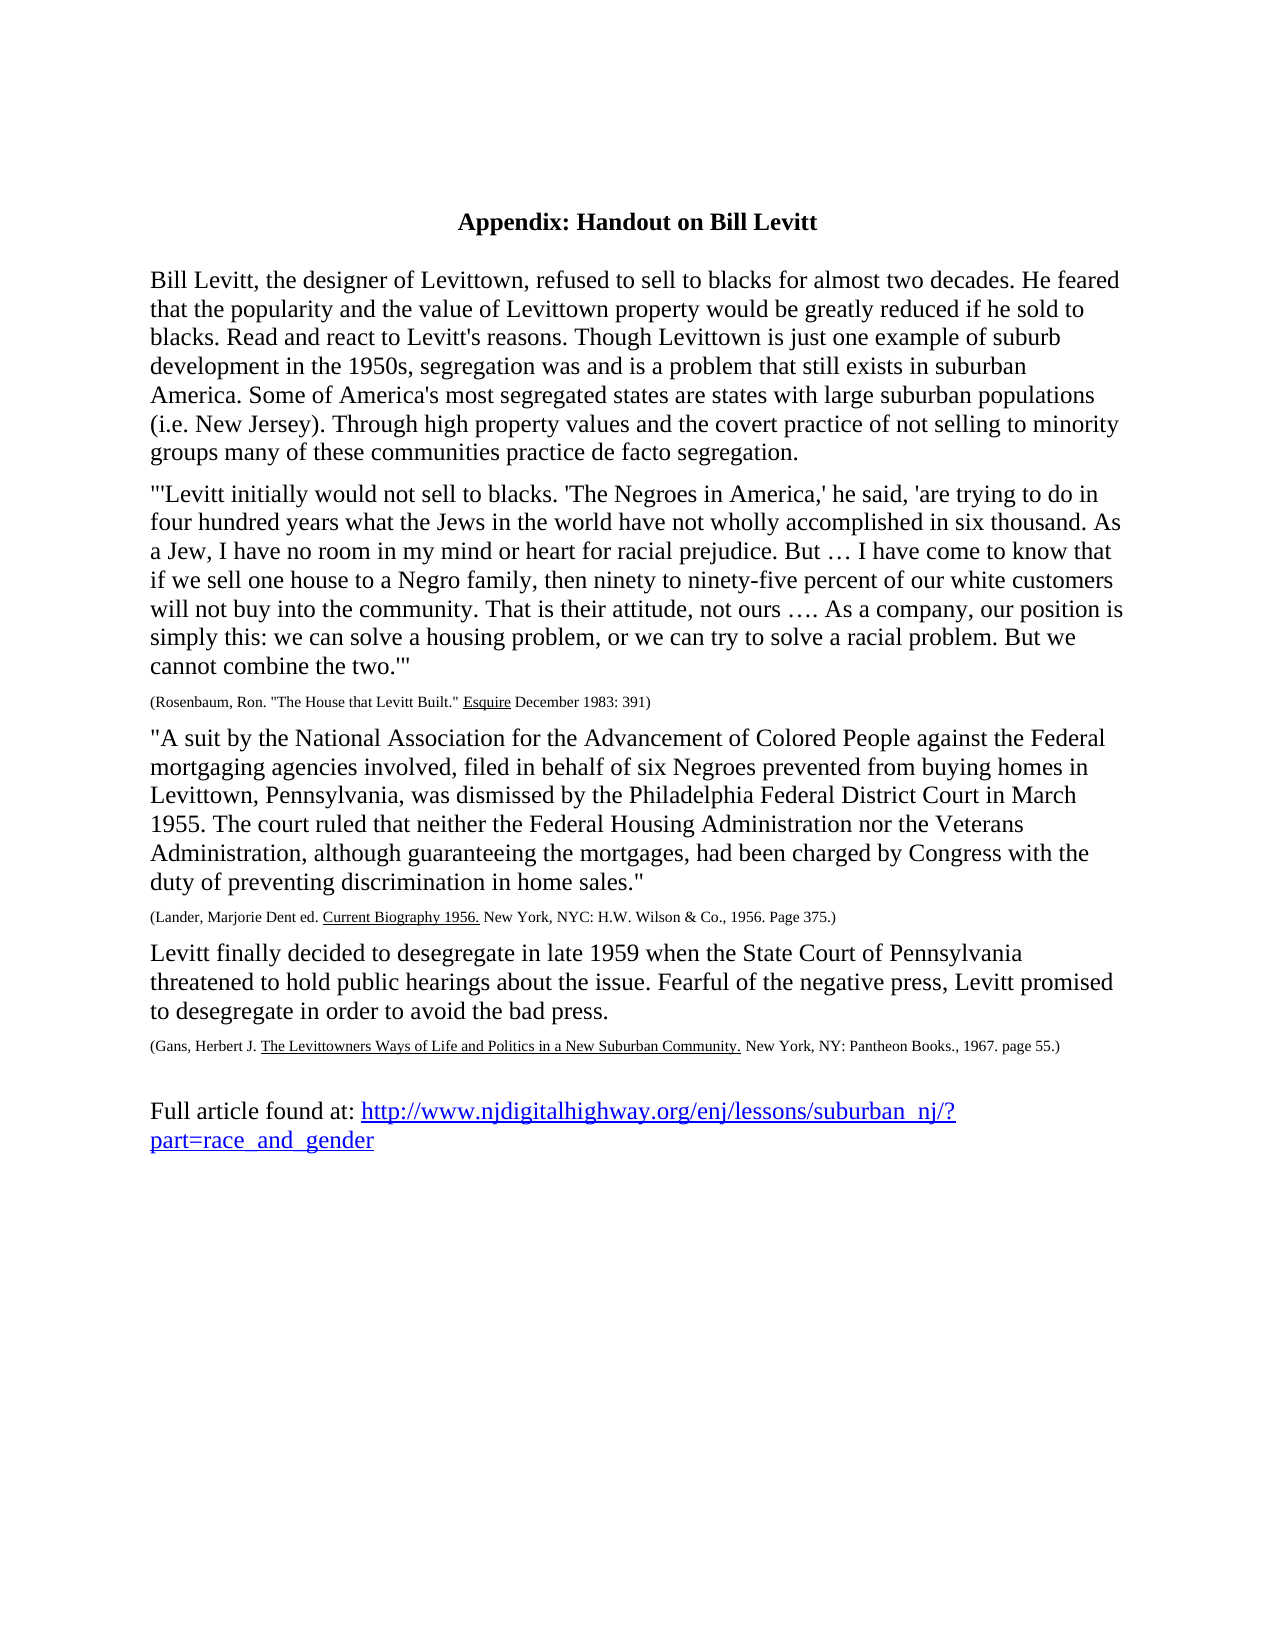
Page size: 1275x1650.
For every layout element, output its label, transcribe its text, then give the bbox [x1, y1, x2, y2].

text Bill Levitt, the designer of Levittown, refused to sell to blacks for almost two decades. He feared that the popularity and the value of Levittown property would be greatly reduced if he sold to blacks. Read and react to Levitt's reasons. Though Levittown is just one example of suburb development in the 1950s, segregation was and is a problem that still exists in suburban America. Some of America's most segregated states are states with large suburban populations (i.e. New Jersey). Through high property values and the covert practice of not selling to minority groups many of these communities practice de facto segregation. [150, 265, 1125, 466]
text (Gans, Herbert J. The Levittowners Ways of Life and Politics in a New Suburban Community. New York, NY: Pantheon Books., 1967. page 55.) [150, 1037, 1125, 1055]
text "'Levitt initially would not sell to blacks. 'The Negroes in America,' he said, 'are trying to do in four hundred years what the Jews in the world have not wholly accomplished in six thousand. As a Jew, I have no room in my mind or heart for racial prejudice. But … I have come to know that if we sell one house to a Negro family, then ninety to ninety-five percent of our white customers will not buy into the community. That is their attitude, not ours …. As a company, our position is simply this: we can solve a housing problem, or we can try to solve a racial problem. But we cannot combine the two.'" [150, 479, 1125, 680]
text Appendix: Handout on Bill Levitt [150, 207, 1125, 236]
text Full article found at: http://www.njdigitalhighway.org/enj/lessons/suburban_nj/?part=race_and_gender [150, 1096, 1125, 1154]
text (Lander, Marjorie Dent ed. Current Biography 1956. New York, NYC: H.W. Wilson & Co., 1956. Page 375.) [150, 908, 1125, 926]
text "A suit by the National Association for the Advancement of Colored People against the Federal mortgaging agencies involved, filed in behalf of six Negroes prevented from buying homes in Levittown, Pennsylvania, was dismissed by the Philadelphia Federal District Court in March 1955. The court ruled that neither the Federal Housing Administration nor the Veterans Administration, although guaranteeing the mortgages, had been charged by Congress with the duty of preventing discrimination in home sales." [150, 723, 1125, 895]
text (Rosenbaum, Ron. "The House that Levitt Built." Esquire December 1983: 391) [150, 692, 1125, 710]
text Levitt finally decided to desegregate in late 1959 when the State Court of Pennsylvania threatened to hold public hearings about the issue. Fearful of the negative press, Levitt promised to desegregate in order to avoid the bad press. [150, 938, 1125, 1024]
